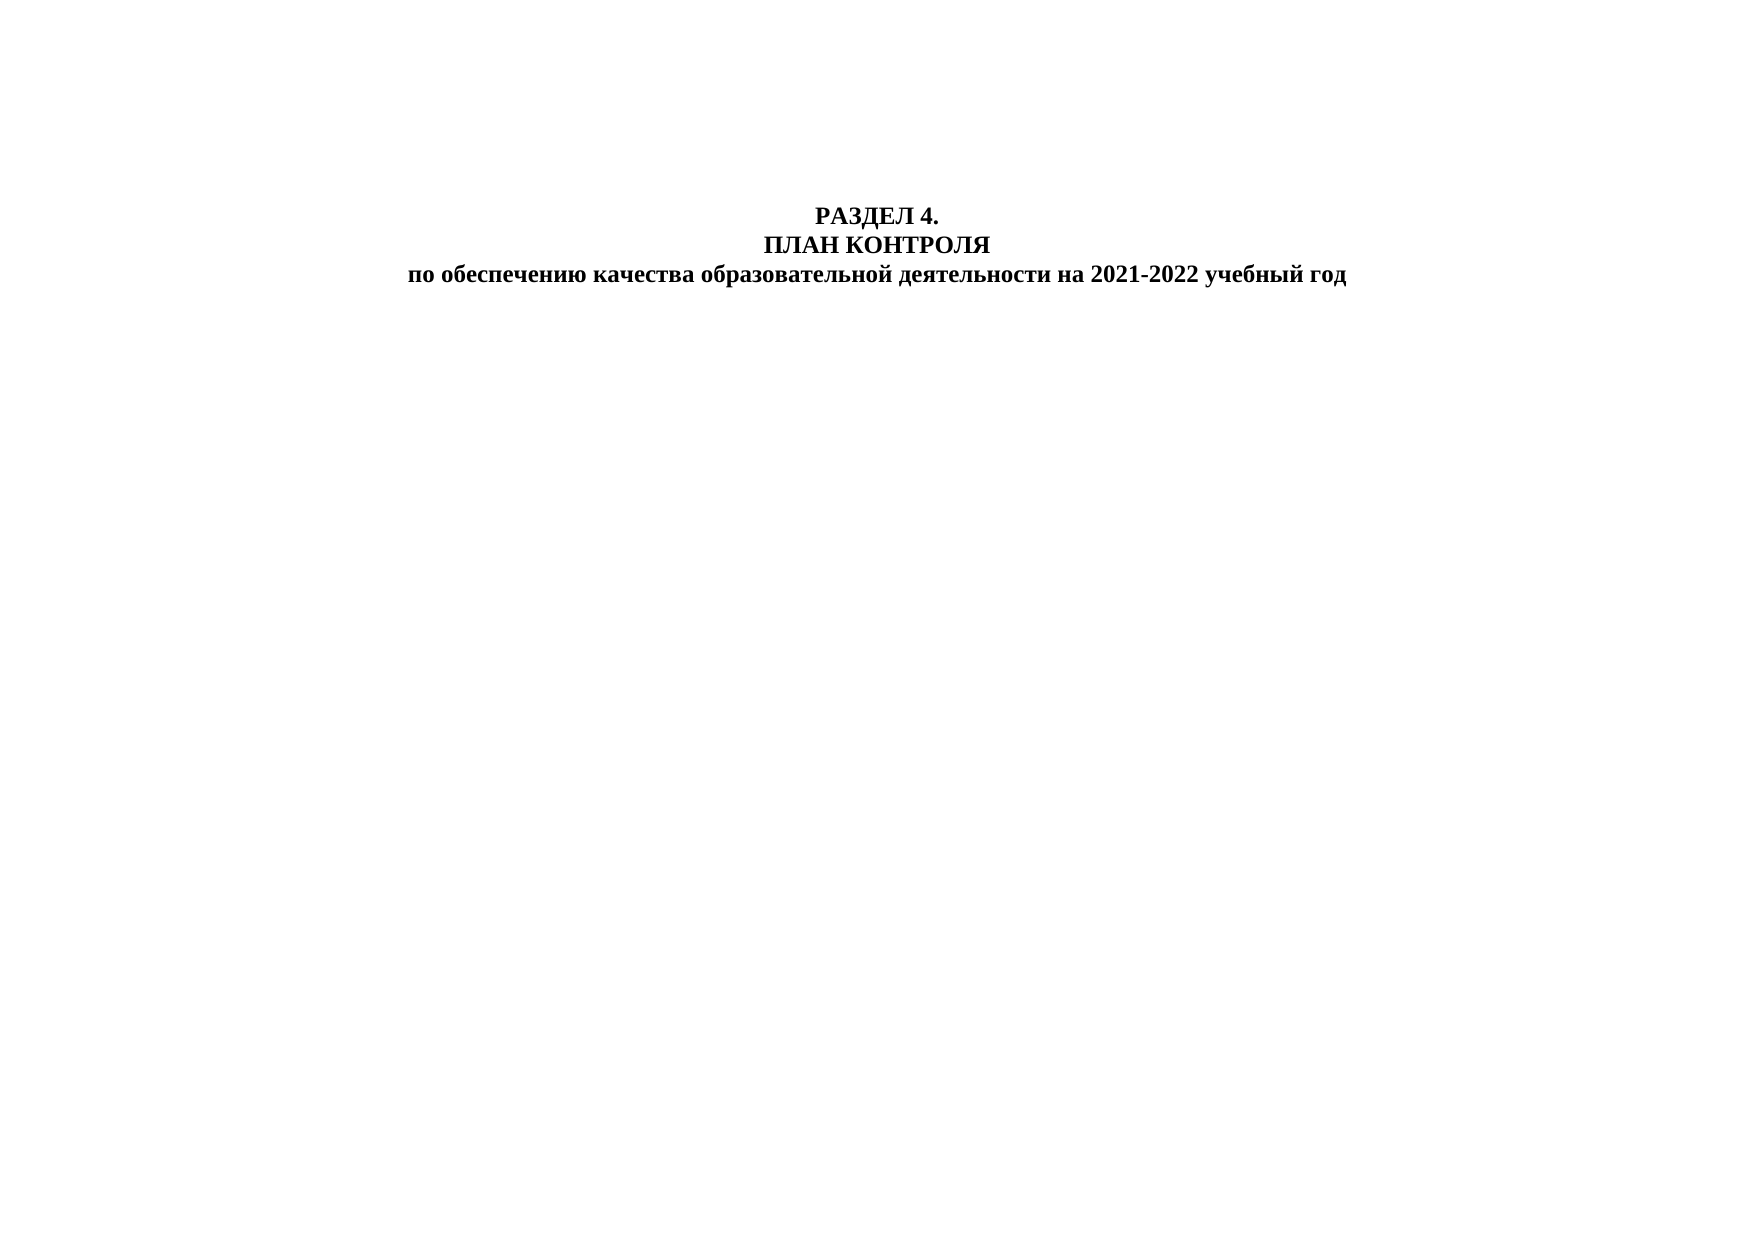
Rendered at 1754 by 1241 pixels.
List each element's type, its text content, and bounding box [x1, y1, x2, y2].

title РАЗДЕЛ 4. [118, 201, 1636, 230]
text по обеспечению качества образовательной деятельности на 2021-2022 учебный год [118, 259, 1636, 287]
title ПЛАН КОНТРОЛЯ [118, 230, 1636, 259]
